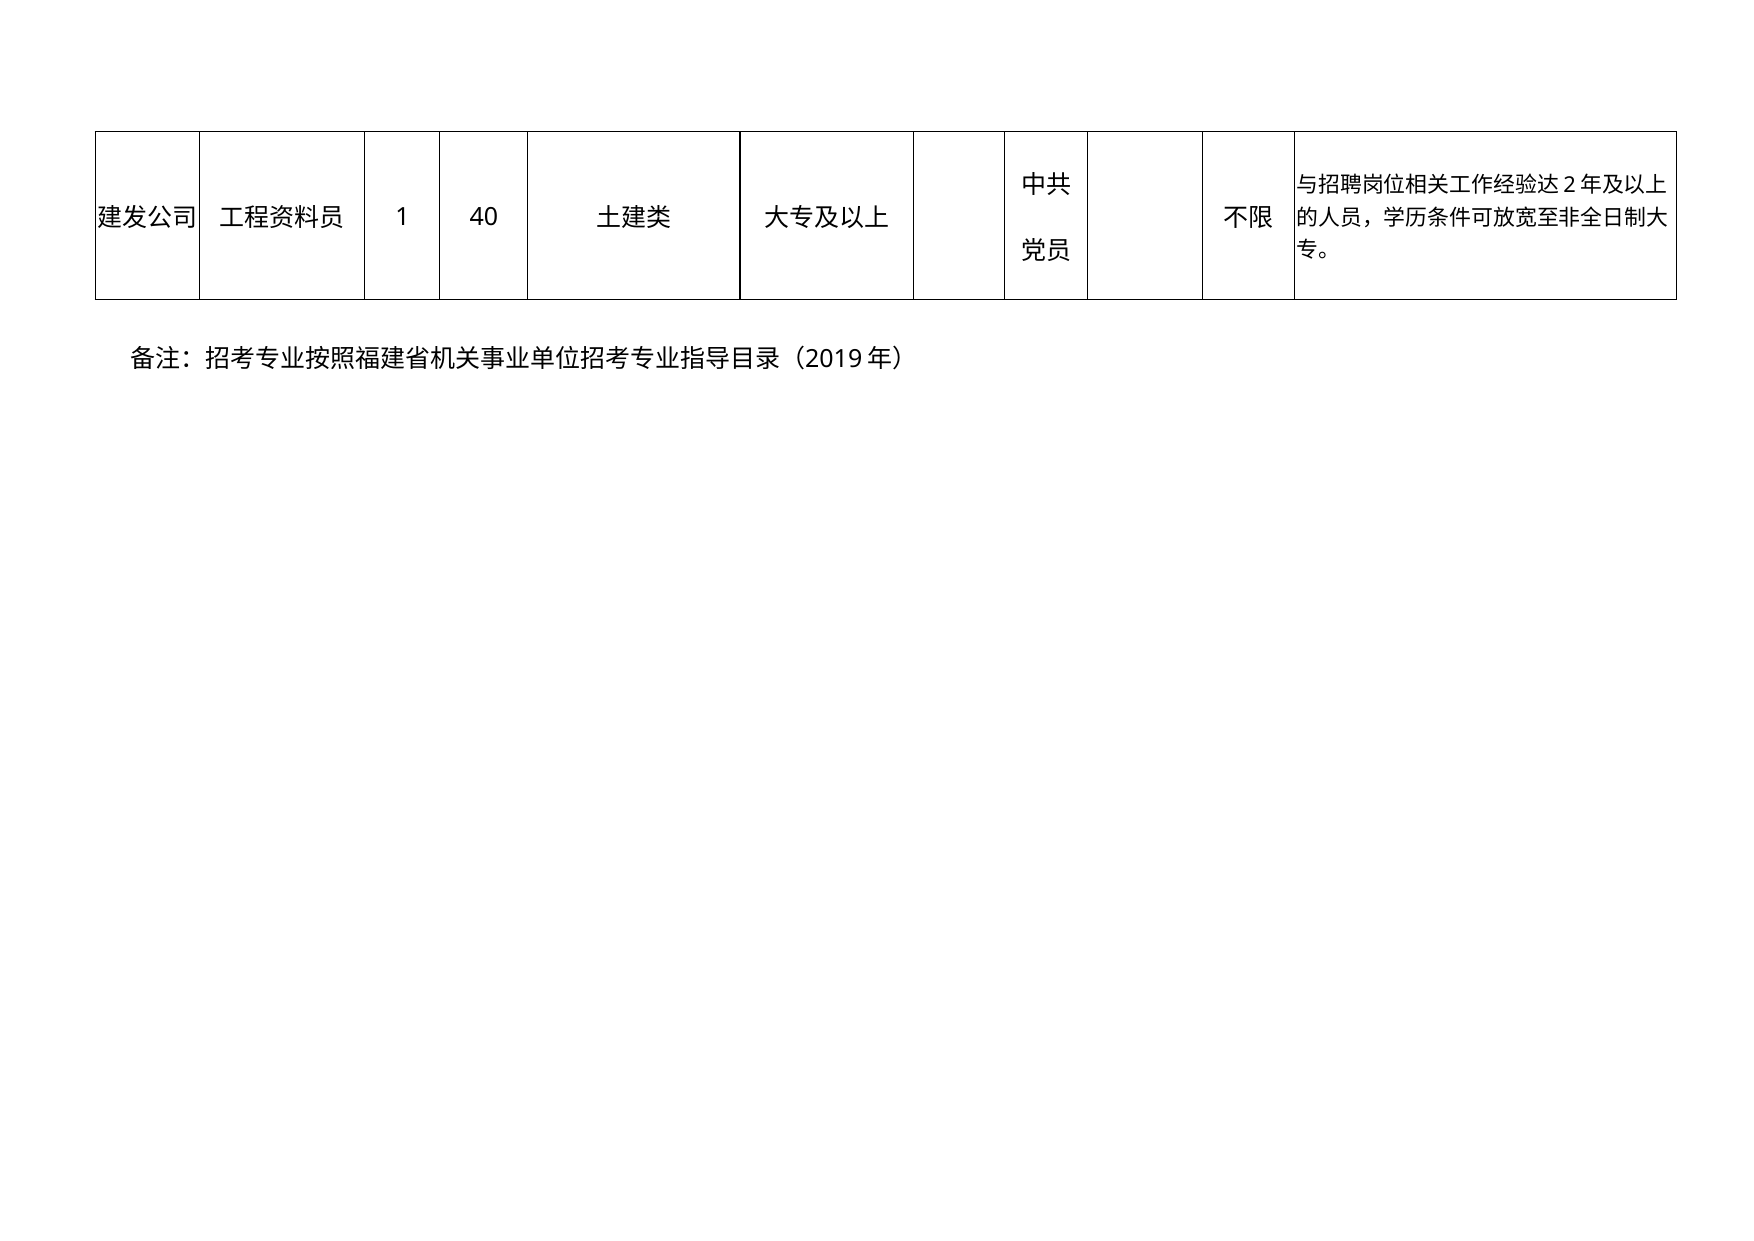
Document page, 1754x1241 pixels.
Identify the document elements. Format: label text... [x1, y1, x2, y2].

table_cell 土建类 [528, 132, 739, 299]
table_cell 中共 党员 [1005, 132, 1087, 299]
table_cell 工程资料员 [200, 132, 364, 299]
table_cell 40 [440, 132, 527, 299]
table_cell [914, 132, 1004, 299]
table_cell [1088, 132, 1202, 299]
table_cell 1 [365, 132, 439, 299]
table_cell 不限 [1203, 132, 1294, 299]
table_cell 大专及以上 [741, 132, 913, 299]
table_cell 建发公司 [96, 132, 199, 299]
table_cell 与招聘岗位相关工作经验达2年及以上的人员，学历条件可放宽至非全日制大专。 [1295, 132, 1676, 299]
subtitle 备注：招考专业按照福建省机关事业单位招考专业指导目录（2019年） [130, 324, 1624, 389]
